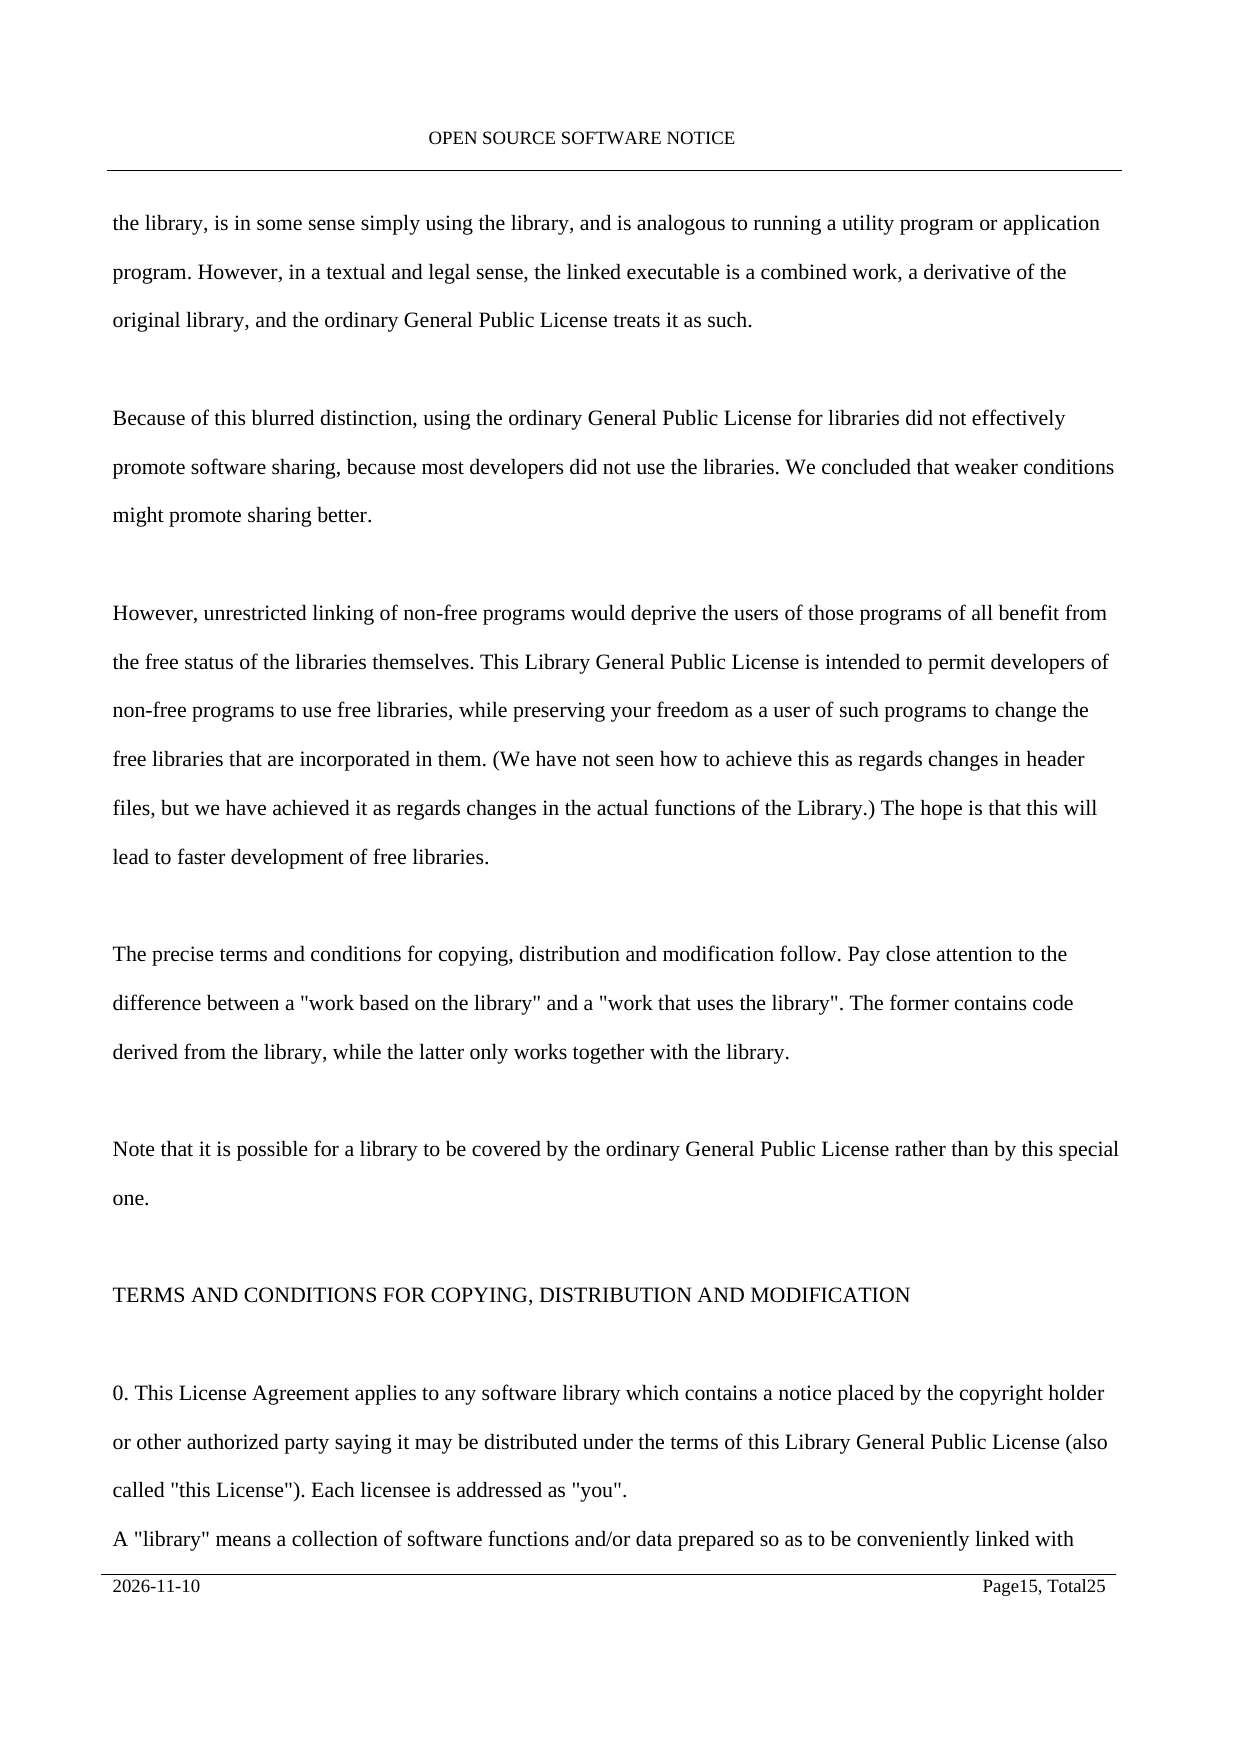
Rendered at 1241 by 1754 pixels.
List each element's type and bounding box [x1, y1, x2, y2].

text [112, 206, 1128, 1555]
